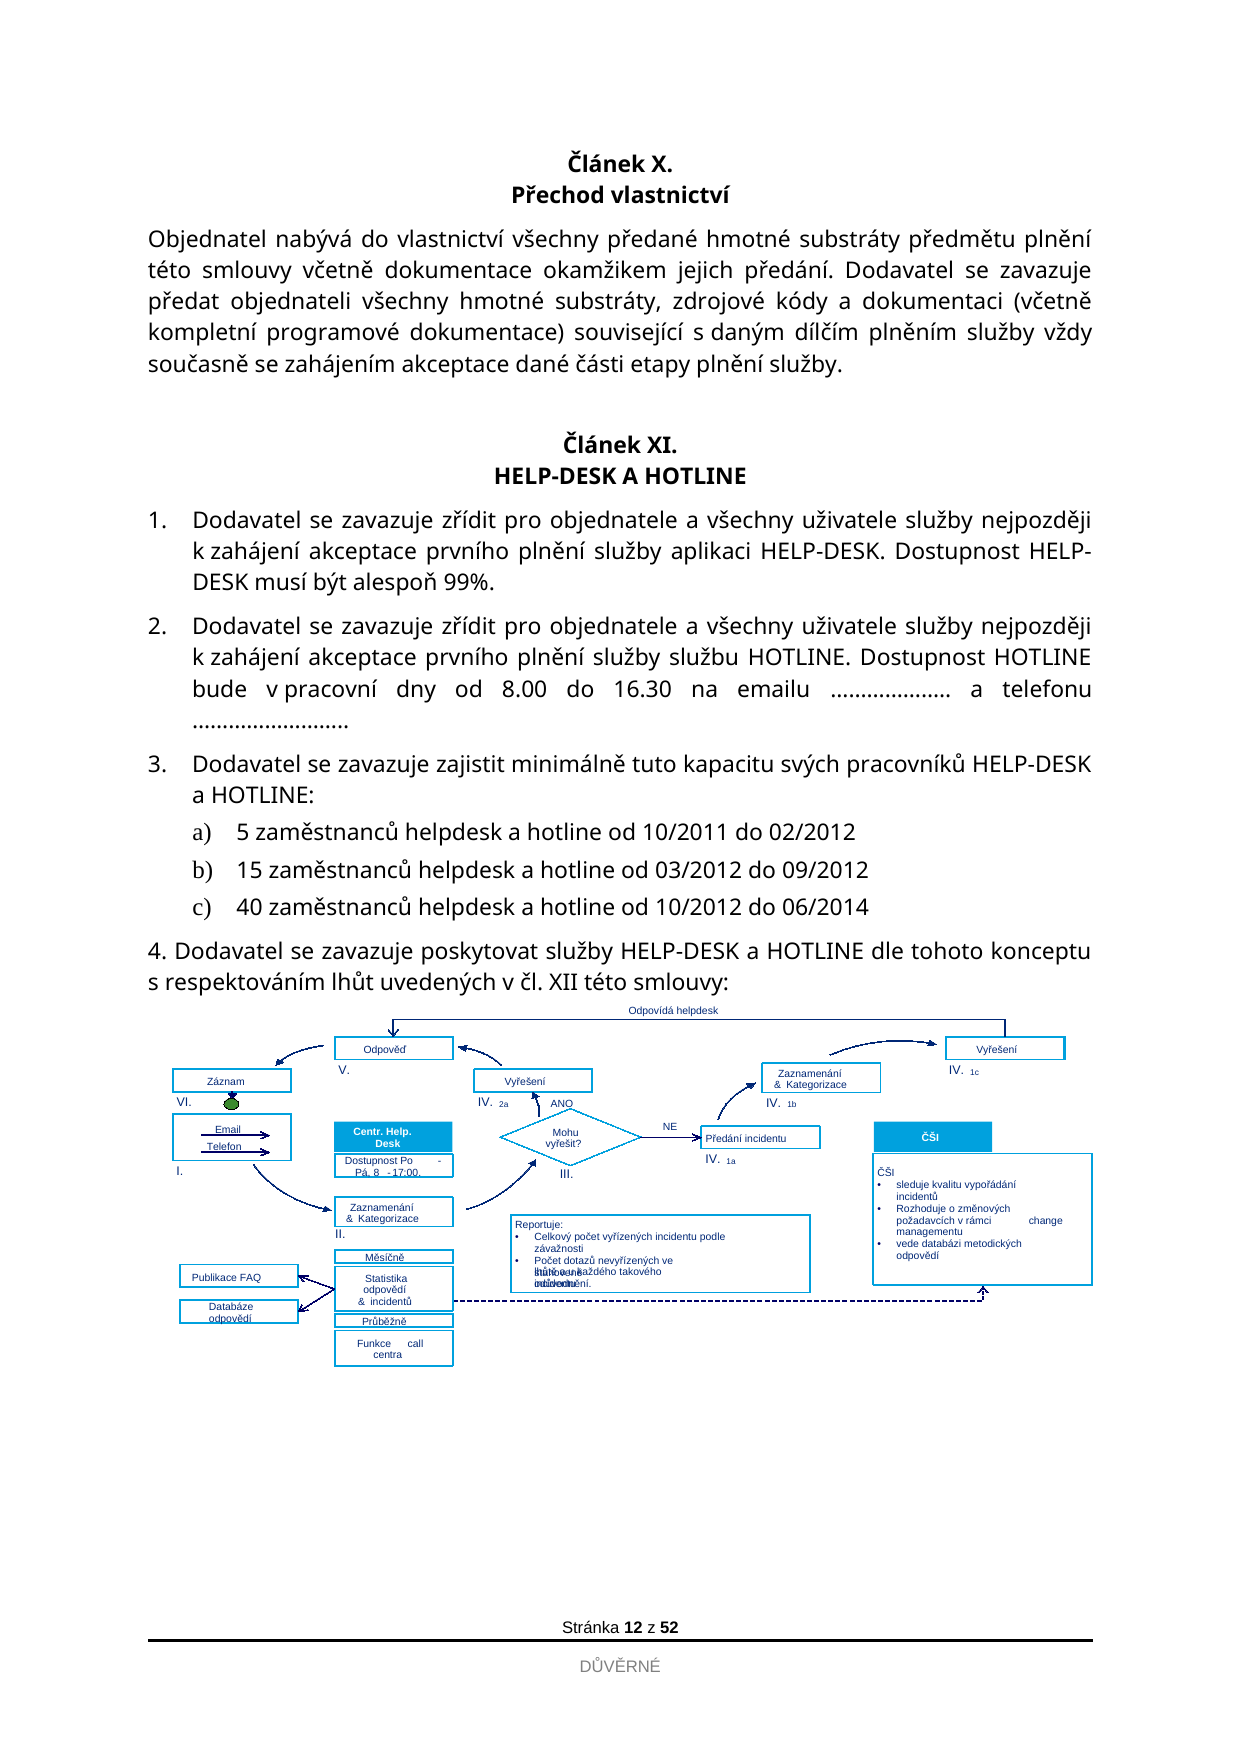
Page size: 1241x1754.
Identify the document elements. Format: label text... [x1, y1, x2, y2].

text Článek XI. HELP-DESK A HOTLINE [148, 429, 1093, 491]
list Dodavatel se zavazuje zřídit pro objednatele a všechny uživatele služby nejpozději k zahájení akceptace prvního plnění služby aplikaci HELP-DESK. Dostupnost HELP-DESK musí být alespoň 99%. [148, 504, 1093, 598]
list Dodavatel se zavazuje zřídit pro objednatele a všechny uživatele služby nejpozději k zahájení akceptace prvního plnění služby službu HOTLINE. Dostupnost HOTLINE bude v pracovní dny od 8.00 do 16.30 na emailu ……………….. a telefonu …………………….. [148, 610, 1093, 735]
list Dodavatel se zavazuje zajistit minimálně tuto kapacitu svých pracovníků HELP-DESK a HOTLINE: [148, 748, 1093, 810]
list 40 zaměstnanců helpdesk a hotline od 10/2012 do 06/2014 [192, 891, 1093, 923]
list 15 zaměstnanců helpdesk a hotline od 03/2012 do 09/2012 [192, 854, 1093, 885]
text 4. Dodavatel se zavazuje poskytovat služby HELP-DESK a HOTLINE dle tohoto konceptu s respektováním lhůt uvedených v čl. XII této smlouvy: [148, 935, 1093, 998]
list 5 zaměstnanců helpdesk a hotline od 10/2011 do 02/2012 [192, 816, 1093, 848]
text Článek X. Přechod vlastnictví [148, 148, 1093, 210]
text Objednatel nabývá do vlastnictví všechny předané hmotné substráty předmětu plnění této smlouvy včetně dokumentace okamžikem jejich předání. Dodavatel se zavazuje předat objednateli všechny hmotné substráty, zdrojové kódy a dokumentaci (včetně kompletní programové dokumentace) související s daným dílčím plněním služby vždy současně se zahájením akceptace dané části etapy plnění služby. [148, 223, 1093, 379]
